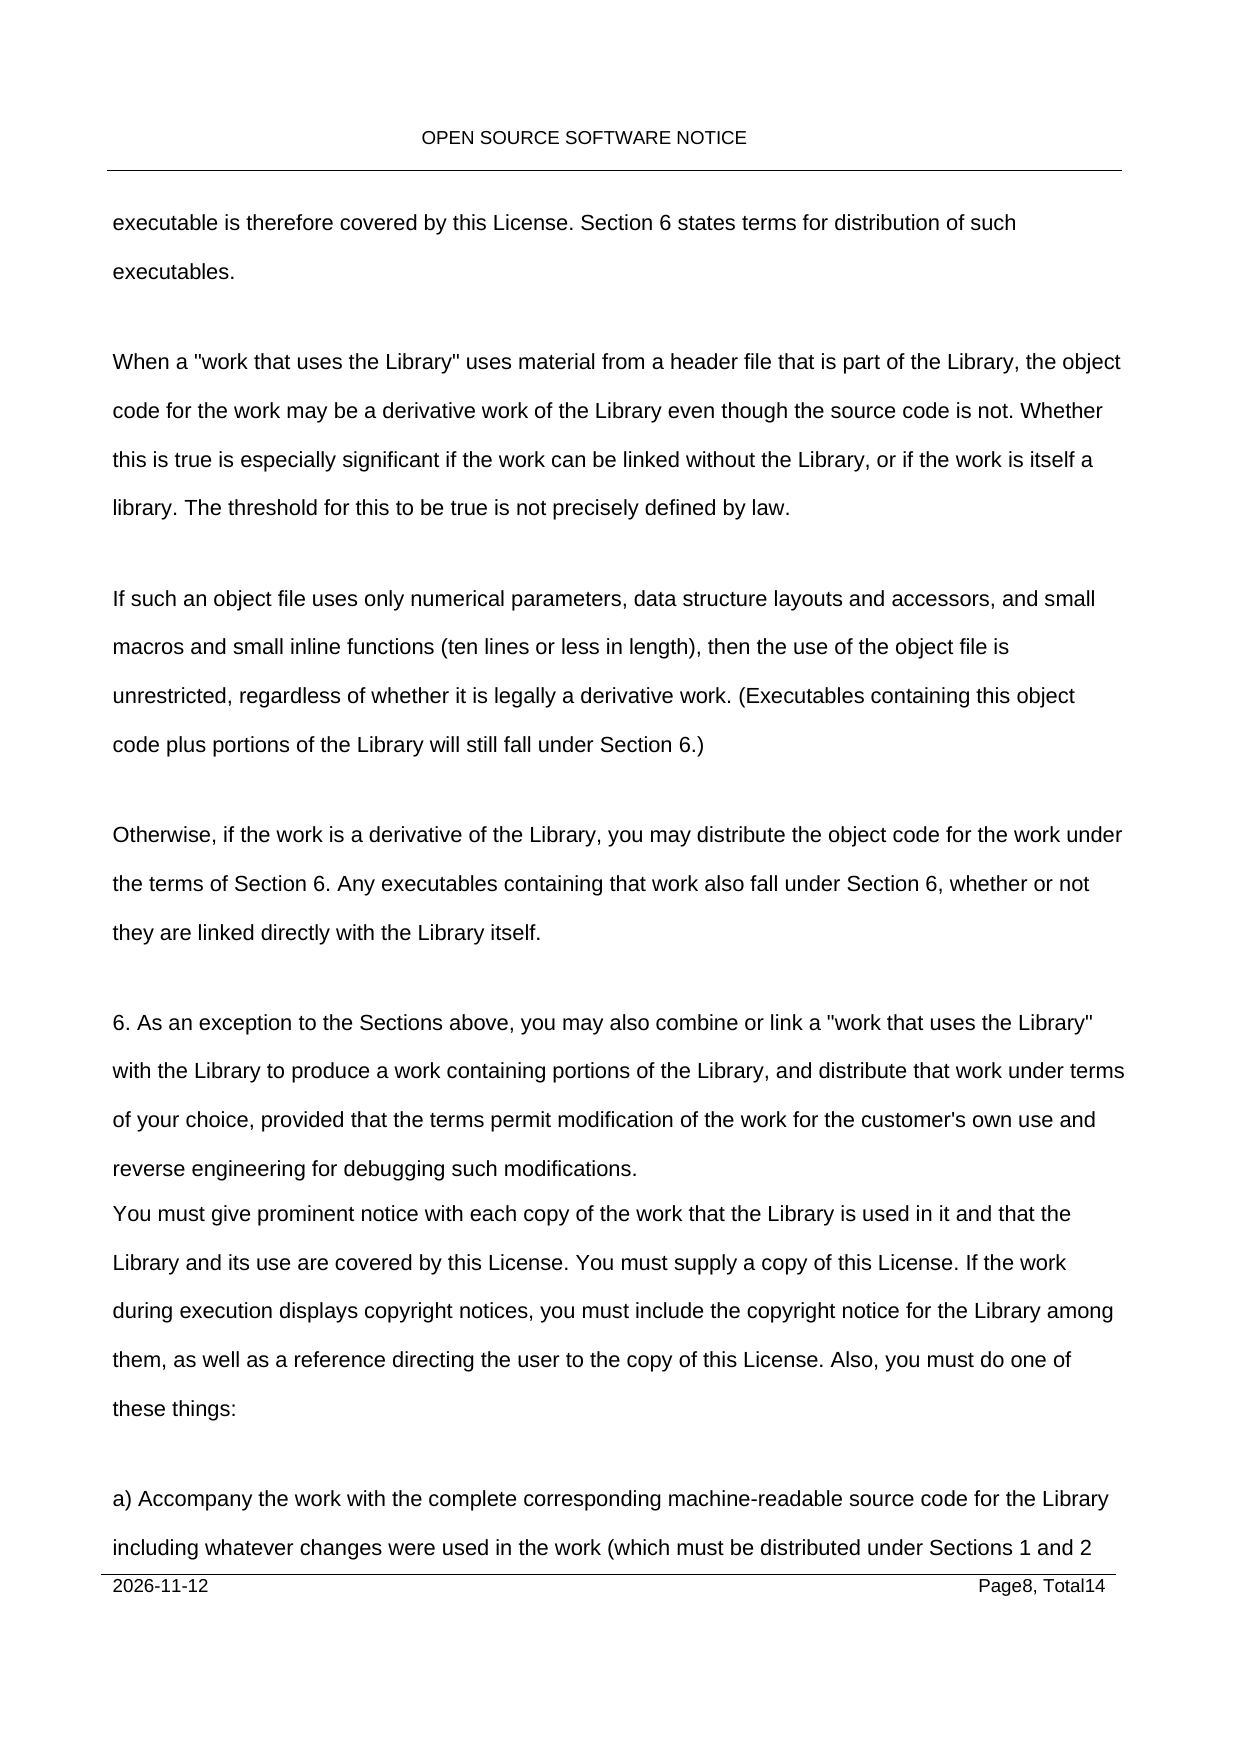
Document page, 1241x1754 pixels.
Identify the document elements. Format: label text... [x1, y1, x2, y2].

text Otherwise, if the work is a derivative of the Library, you may distribute the object code for the work under the terms of Section 6. Any executables containing that work also fall under Section 6, whether or not they are linked directly with the Library itself. [112, 818, 1128, 948]
text If such an object file uses only numerical parameters, data structure layouts and accessors, and small macros and small inline functions (ten lines or less in length), then the use of the object file is unrestricted, regardless of whether it is legally a derivative work. (Executables containing this object code plus portions of the Library will still fall under Section 6.) [112, 582, 1128, 761]
text 6. As an exception to the Sections above, you may also combine or link a "work that uses the Library" with the Library to produce a work containing portions of the Library, and distribute that work under terms of your choice, provided that the terms permit modification of the work for the customer's own use and reverse engineering for debugging such modifications. [112, 1006, 1128, 1185]
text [112, 206, 1128, 288]
text You must give prominent notice with each copy of the work that the Library is used in it and that the Library and its use are covered by this License. You must supply a copy of this License. If the work during execution displays copyright notices, you must include the copyright notice for the Library among them, as well as a reference directing the user to the copy of this License. Also, you must do one of these things: [112, 1197, 1128, 1425]
text When a "work that uses the Library" uses material from a header file that is part of the Library, the object code for the work may be a derivative work of the Library even though the source code is not. Whether this is true is especially significant if the work can be linked without the Library, or if the work is itself a library. The threshold for this to be true is not precisely defined by law. [112, 345, 1128, 524]
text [112, 1482, 1128, 1564]
